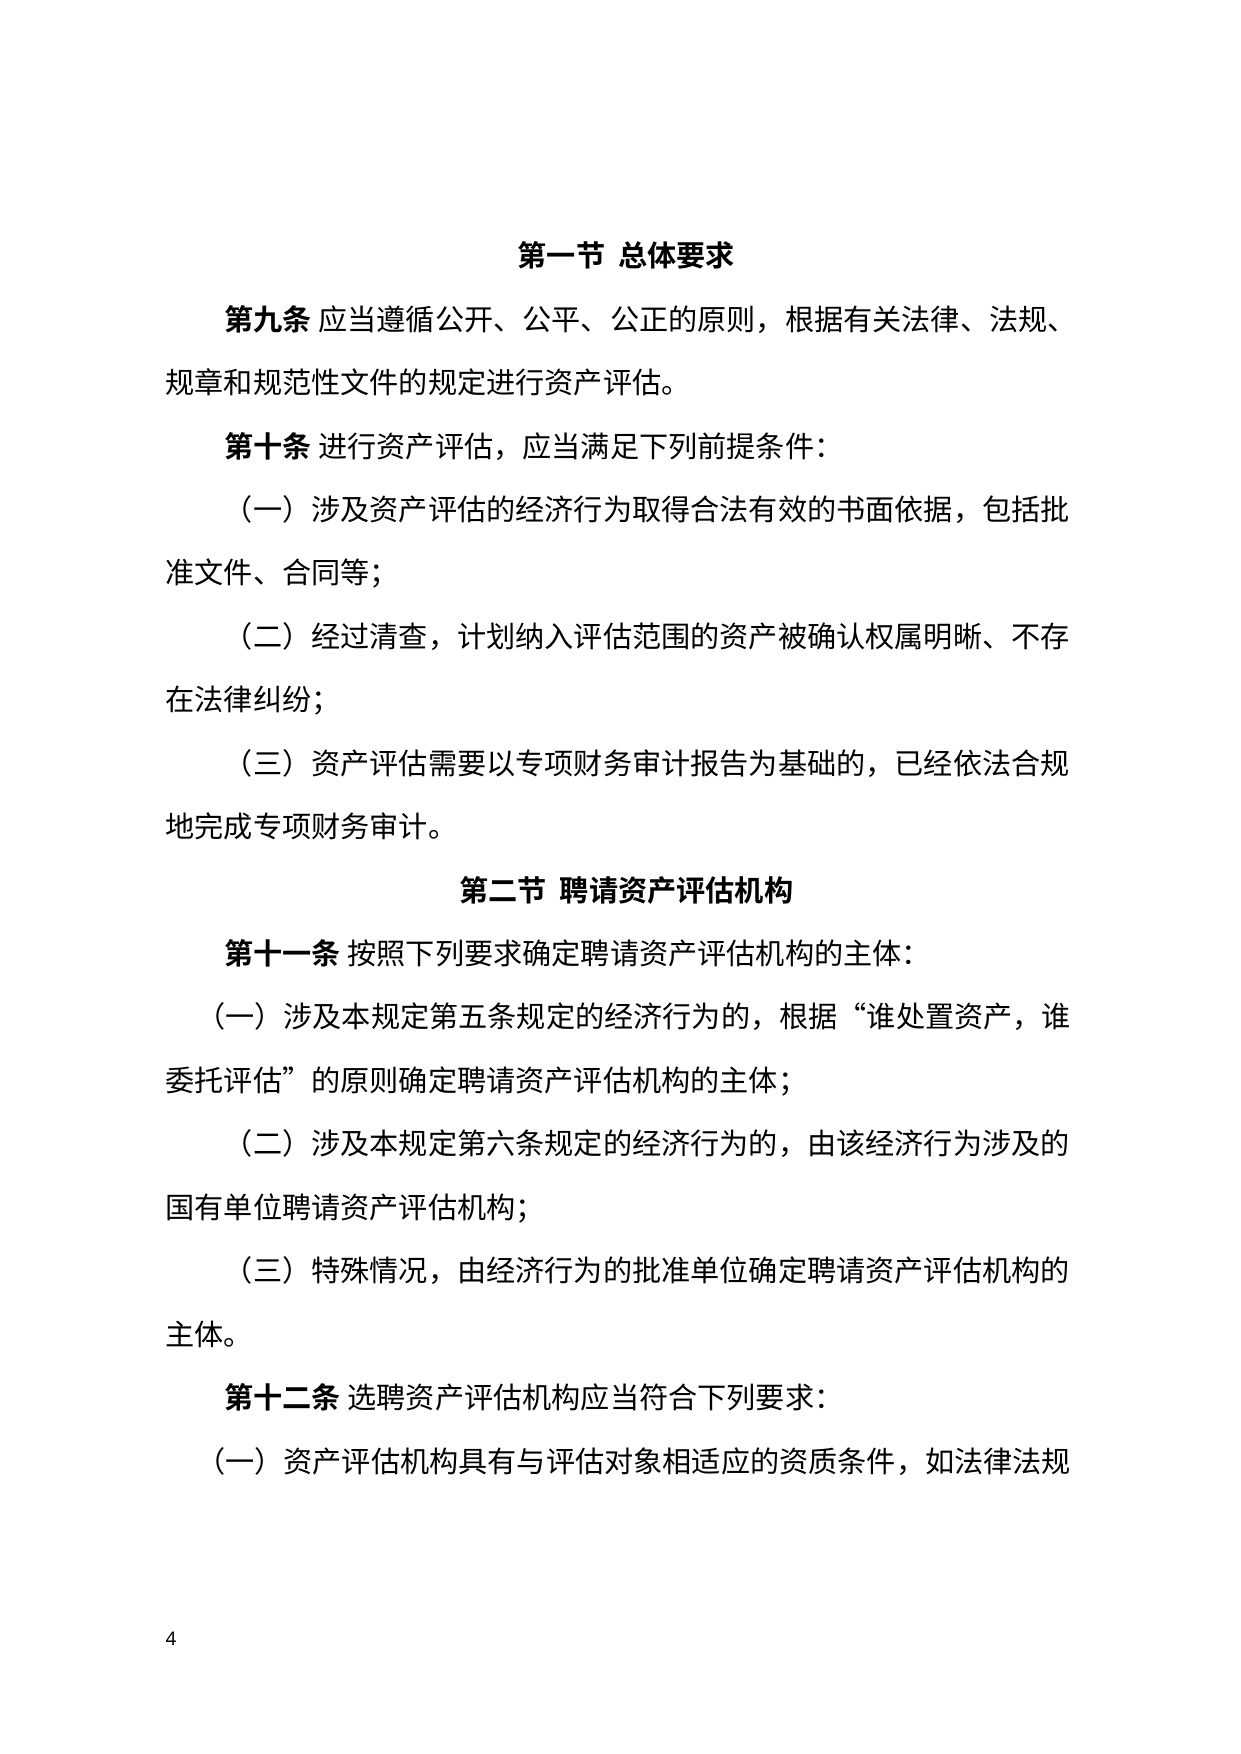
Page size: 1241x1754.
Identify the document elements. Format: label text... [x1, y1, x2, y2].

text 第九条 应当遵循公开、公平、公正的原则，根据有关法律、法规、规章和规范性文件的规定进行资产评估。 [165, 296, 1087, 402]
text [165, 1438, 1087, 1480]
text 第二节 聘请资产评估机构 [165, 867, 1087, 909]
text （一）涉及资产评估的经济行为取得合法有效的书面依据，包括批准文件、合同等； [165, 487, 1087, 592]
text （二）经过清查，计划纳入评估范围的资产被确认权属明晰、不存在法律纠纷； [165, 613, 1087, 719]
text （三）特殊情况，由经济行为的批准单位确定聘请资产评估机构的主体。 [165, 1248, 1087, 1353]
text 第十二条 选聘资产评估机构应当符合下列要求： [165, 1375, 1087, 1417]
text 第十条 进行资产评估，应当满足下列前提条件： [165, 423, 1087, 465]
text （三）资产评估需要以专项财务审计报告为基础的，已经依法合规地完成专项财务审计。 [165, 740, 1087, 846]
text 第一节 总体要求 [165, 233, 1087, 275]
text （一）涉及本规定第五条规定的经济行为的，根据“谁处置资产，谁委托评估”的原则确定聘请资产评估机构的主体； [165, 994, 1087, 1100]
text （二）涉及本规定第六条规定的经济行为的，由该经济行为涉及的国有单位聘请资产评估机构； [165, 1121, 1087, 1227]
text 第十一条 按照下列要求确定聘请资产评估机构的主体： [165, 931, 1087, 973]
